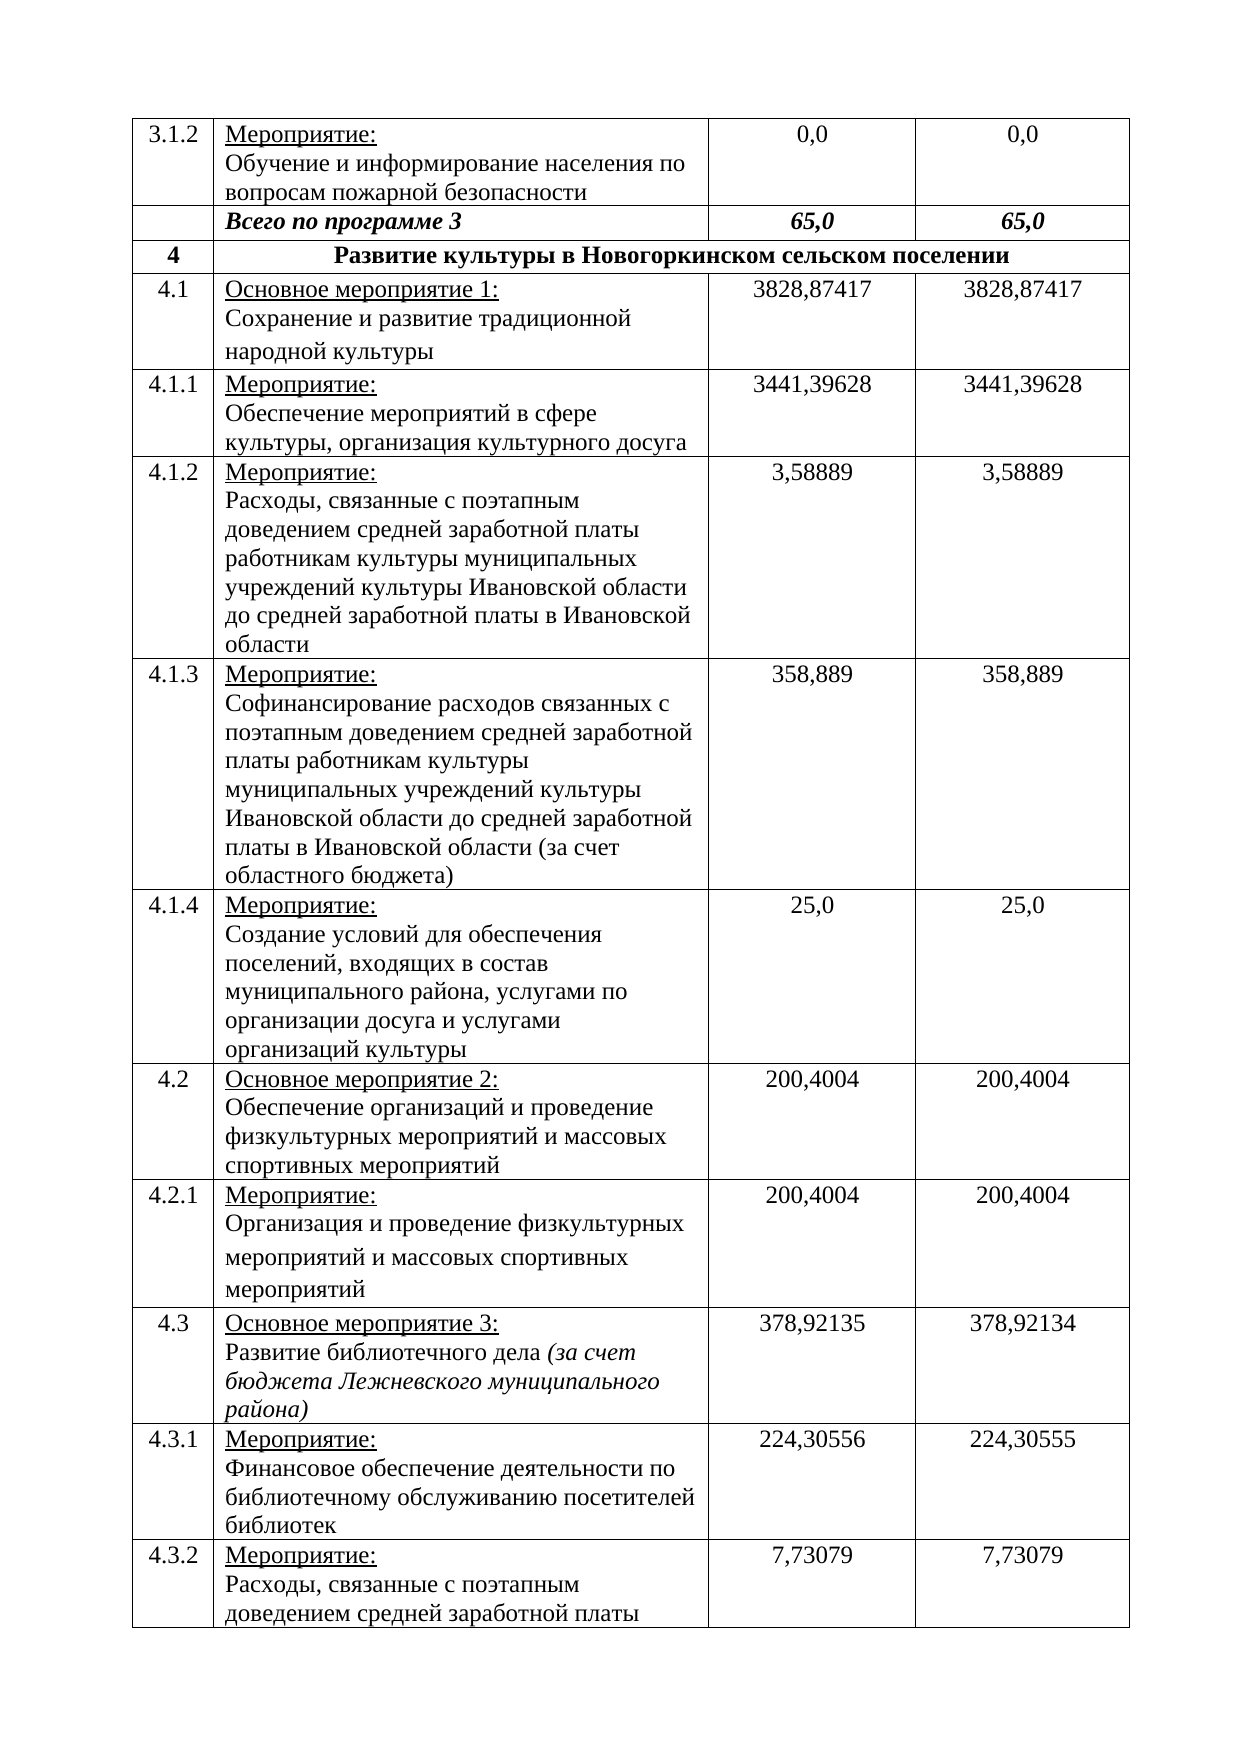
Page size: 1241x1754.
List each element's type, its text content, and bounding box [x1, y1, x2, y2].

table_cell [133, 206, 213, 239]
table_cell 3441,39628 [916, 370, 1129, 456]
table_cell 3828,87417 [916, 274, 1129, 368]
table_cell 4 [133, 241, 213, 273]
table_cell 4.2 [133, 1064, 213, 1179]
table_cell 358,889 [916, 659, 1129, 889]
table_cell Мероприятие: Софинансирование расходов связанных с поэтапным доведением средней заработной платы работникам культуры муниципальных учреждений культуры Ивановской области до средней заработной платы в Ивановской области (за счет областного бюджета) [214, 659, 708, 889]
table_cell 378,92134 [916, 1308, 1129, 1423]
table_cell Основное мероприятие 1: Сохранение и развитие традиционной народной культуры [214, 274, 708, 368]
table_cell 7,73079 [916, 1540, 1129, 1627]
table_cell 224,30556 [709, 1424, 915, 1539]
table_cell 3.1.2 [133, 119, 213, 205]
table_cell 4.3.2 [133, 1540, 213, 1627]
table_cell Мероприятие: Обучение и информирование населения по вопросам пожарной безопасности [214, 119, 708, 205]
table_cell 4.1.3 [133, 659, 213, 889]
table_cell 378,92135 [709, 1308, 915, 1423]
table_cell 0,0 [709, 119, 915, 205]
table_cell Всего по программе 3 [214, 206, 708, 239]
table_cell 7,73079 [709, 1540, 915, 1627]
table_cell 65,0 [916, 206, 1129, 239]
table_cell Основное мероприятие 2: Обеспечение организаций и проведение физкультурных мероприятий и массовых спортивных мероприятий [214, 1064, 708, 1179]
table_cell 4.1.4 [133, 890, 213, 1063]
table_cell 4.1.2 [133, 457, 213, 658]
table_cell Мероприятие: Расходы, связанные с поэтапным доведением средней заработной платы работникам культуры муниципальных учреждений культуры Ивановской области до средней заработной платы в Ивановской области [214, 457, 708, 658]
table_cell 358,889 [709, 659, 915, 889]
table_cell 3,58889 [916, 457, 1129, 658]
table_cell 4.3.1 [133, 1424, 213, 1539]
table_cell 224,30555 [916, 1424, 1129, 1539]
table_cell Развитие культуры в Новогоркинском сельском поселении [214, 241, 1129, 273]
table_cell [214, 1540, 708, 1627]
table_cell Мероприятие: Обеспечение мероприятий в сфере культуры, организация культурного досуга [214, 370, 708, 456]
table_cell 200,4004 [916, 1180, 1129, 1307]
table_cell Мероприятие: Финансовое обеспечение деятельности по библиотечному обслуживанию посетителей библиотек [214, 1424, 708, 1539]
table_cell 65,0 [709, 206, 915, 239]
table_cell 4.2.1 [133, 1180, 213, 1307]
table_cell 200,4004 [709, 1064, 915, 1179]
table_cell Основное мероприятие 3: Развитие библиотечного дела (за счет бюджета Лежневского муниципального района) [214, 1308, 708, 1423]
table_cell 4.1.1 [133, 370, 213, 456]
table_cell Мероприятие: Создание условий для обеспечения поселений, входящих в состав муниципального района, услугами по организации досуга и услугами организаций культуры [214, 890, 708, 1063]
table_cell 4.1 [133, 274, 213, 368]
table_cell 200,4004 [916, 1064, 1129, 1179]
table_cell 200,4004 [709, 1180, 915, 1307]
table_cell 3,58889 [709, 457, 915, 658]
table_cell 0,0 [916, 119, 1129, 205]
table_cell 3441,39628 [709, 370, 915, 456]
table_cell 25,0 [709, 890, 915, 1063]
table_cell 25,0 [916, 890, 1129, 1063]
table_cell 3828,87417 [709, 274, 915, 368]
table_cell 4.3 [133, 1308, 213, 1423]
table_cell Мероприятие: Организация и проведение физкультурных мероприятий и массовых спортивных мероприятий [214, 1180, 708, 1307]
